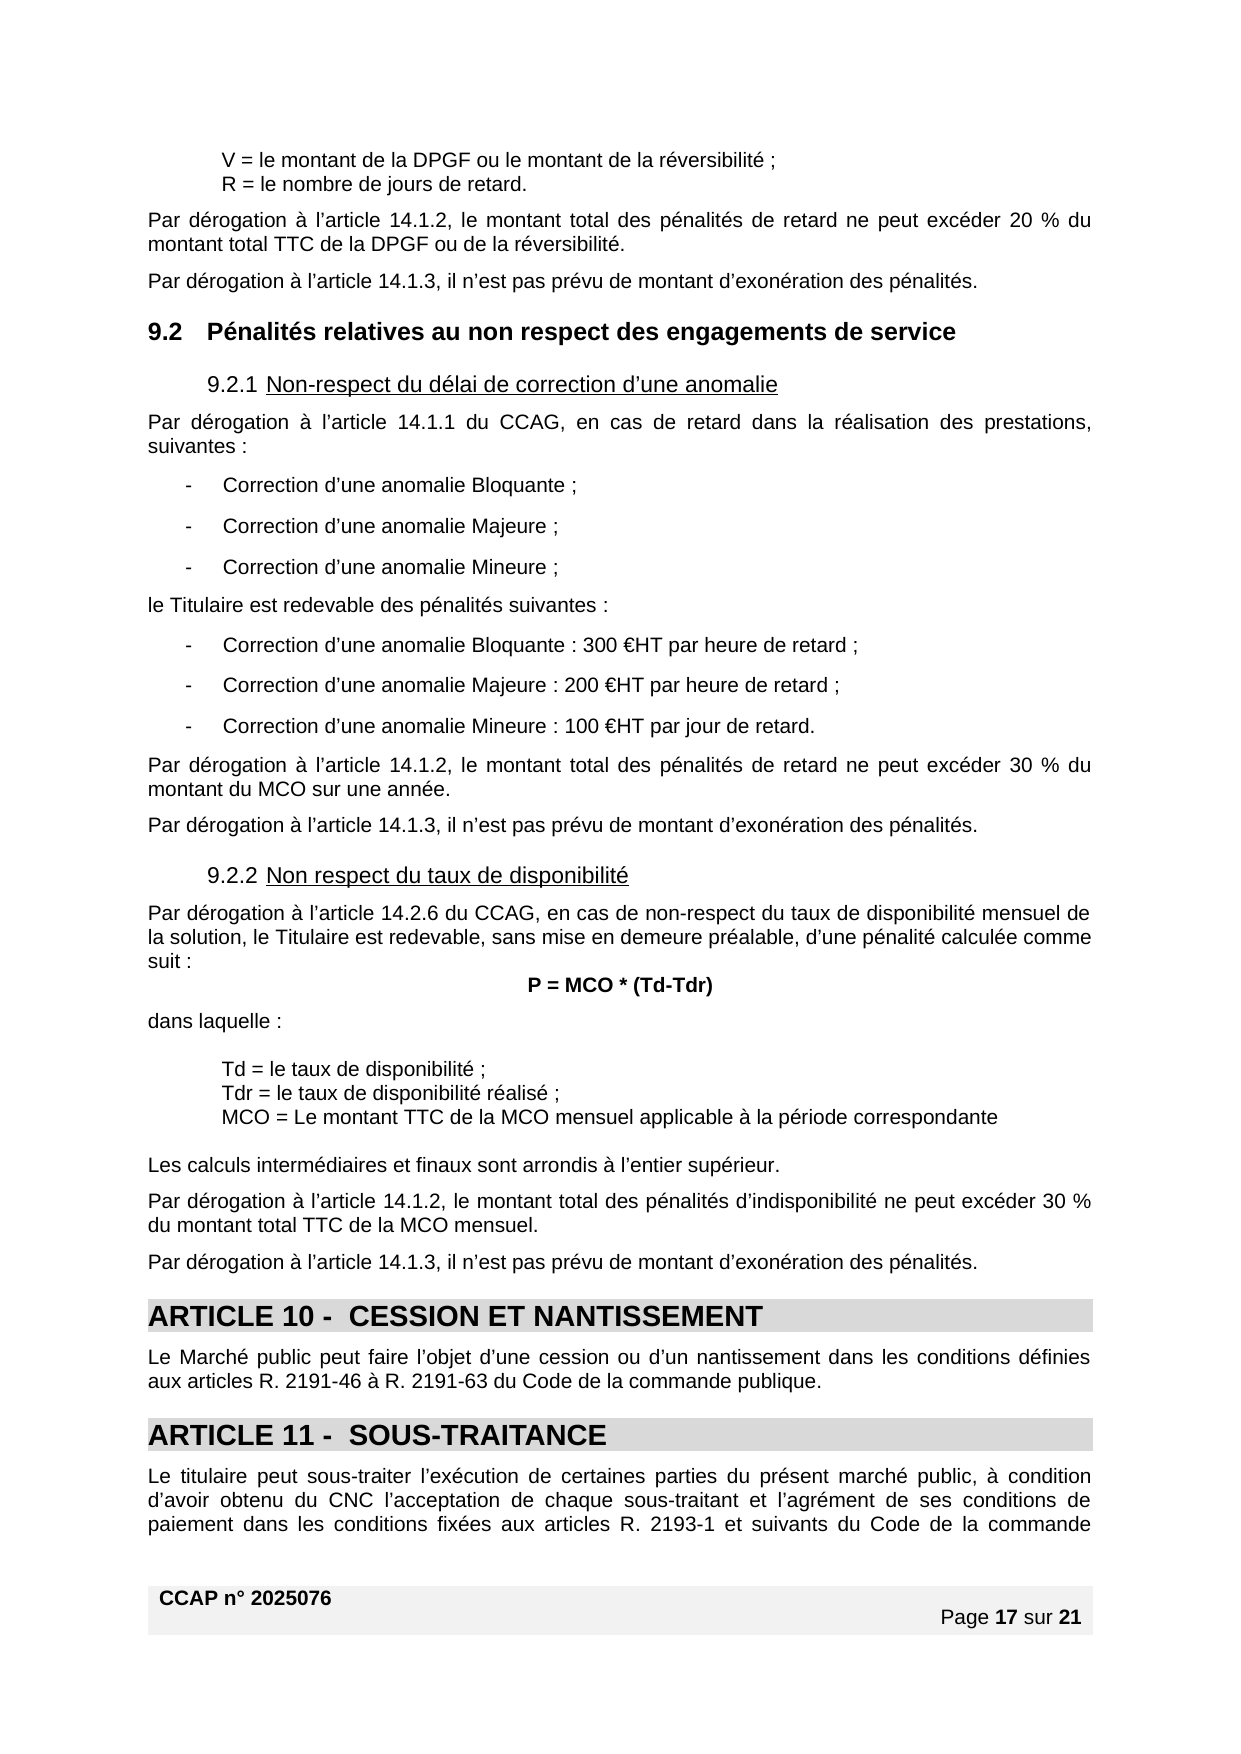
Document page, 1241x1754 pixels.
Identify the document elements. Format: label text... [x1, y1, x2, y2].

text P = MCO * (Td-Tdr) [148, 973, 1093, 997]
list Correction d’une anomalie Bloquante ; [185, 470, 1093, 499]
text Par dérogation à l’article 14.1.2, le montant total des pénalités de retard ne peut excéder 30 % du montant du MCO sur une année. [148, 752, 1093, 800]
text Par dérogation à l’article 14.1.3, il n’est pas prévu de montant d’exonération des pénalités. [148, 813, 1093, 837]
subtitle Pénalités relatives au non respect des engagements de service [0, 317, 1093, 346]
list Correction d’une anomalie Mineure ; [185, 552, 1093, 581]
text Par dérogation à l’article 14.1.1 du CCAG, en cas de retard dans la réalisation des prestations, suivantes : [148, 410, 1093, 458]
text Les calculs intermédiaires et finaux sont arrondis à l’entier supérieur. [148, 1153, 1093, 1177]
text Par dérogation à l’article 14.1.2, le montant total des pénalités de retard ne peut excéder 20 % du montant total TTC de la DPGF ou de la réversibilité. [148, 208, 1093, 256]
text Le Marché public peut faire l’objet d’une cession ou d’un nantissement dans les conditions définies aux articles R. 2191-46 à R. 2191-63 du Code de la commande publique. [148, 1345, 1093, 1393]
subtitle SOUS-TRAITANCE [148, 1418, 1093, 1451]
list Correction d’une anomalie Bloquante : 300 €HT par heure de retard ; [185, 630, 1093, 658]
list Correction d’une anomalie Majeure : 200 €HT par heure de retard ; [185, 671, 1093, 699]
text Par dérogation à l’article 14.2.6 du CCAG, en cas de non-respect du taux de disponibilité mensuel de la solution, le Titulaire est redevable, sans mise en demeure préalable, d’une pénalité calculée comme suit : [148, 901, 1093, 973]
text Tdr = le taux de disponibilité réalisé ; [221, 1081, 1093, 1105]
subtitle Non-respect du délai de correction d’une anomalie [207, 371, 1093, 397]
subtitle CESSION ET NANTISSEMENT [148, 1299, 1093, 1332]
text le Titulaire est redevable des pénalités suivantes : [148, 593, 1093, 617]
list Correction d’une anomalie Majeure ; [185, 511, 1093, 540]
text MCO = Le montant TTC de la MCO mensuel applicable à la période correspondante [221, 1105, 1093, 1129]
text Td = le taux de disponibilité ; [221, 1057, 1093, 1081]
text Par dérogation à l’article 14.1.2, le montant total des pénalités d’indisponibilité ne peut excéder 30 % du montant total TTC de la MCO mensuel. [148, 1189, 1093, 1237]
text R = le nombre de jours de retard. [221, 172, 1093, 196]
subtitle Non respect du taux de disponibilité [207, 862, 1093, 888]
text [148, 1464, 1093, 1536]
text Par dérogation à l’article 14.1.3, il n’est pas prévu de montant d’exonération des pénalités. [148, 268, 1093, 292]
text dans laquelle : [148, 1009, 1093, 1033]
text Par dérogation à l’article 14.1.3, il n’est pas prévu de montant d’exonération des pénalités. [148, 1250, 1093, 1274]
text V = le montant de la DPGF ou le montant de la réversibilité ; [221, 148, 1093, 172]
list Correction d’une anomalie Mineure : 100 €HT par jour de retard. [185, 712, 1093, 740]
